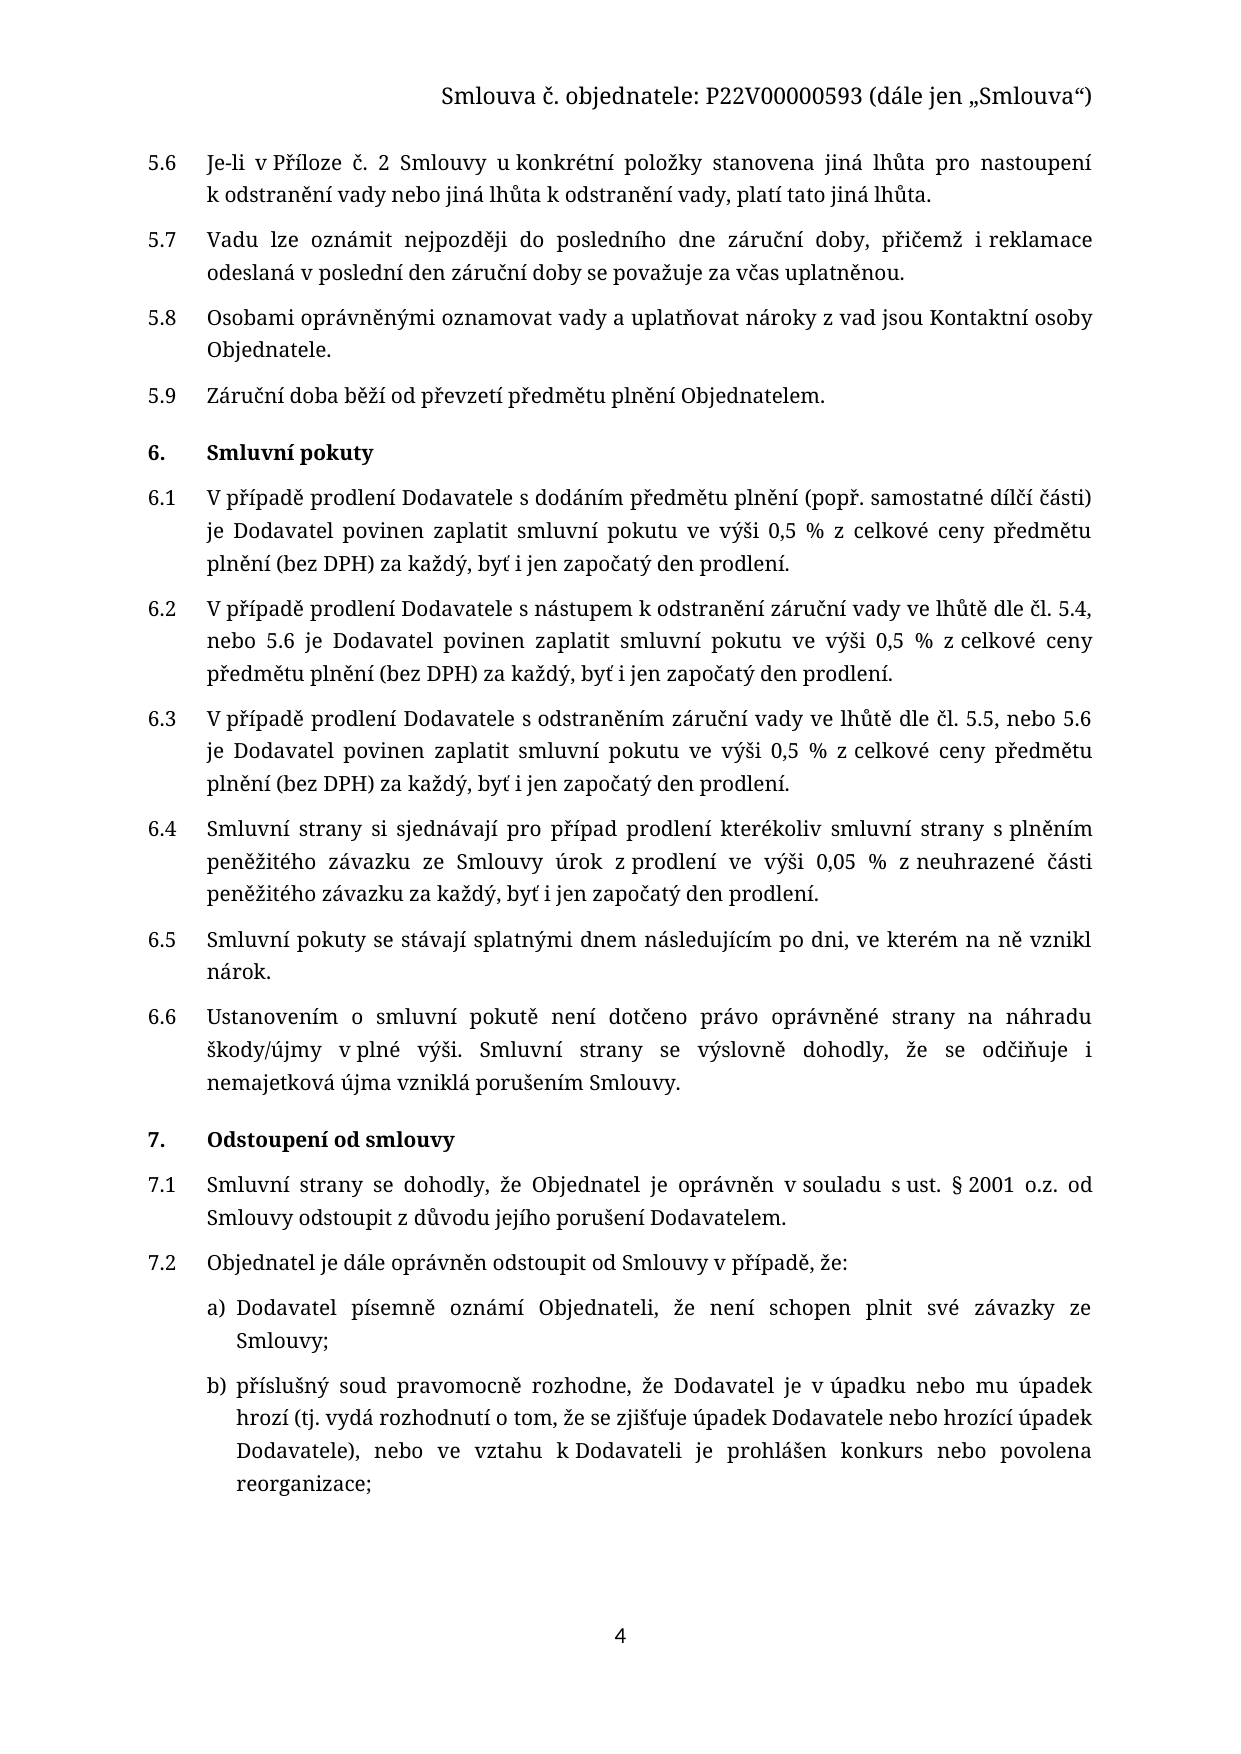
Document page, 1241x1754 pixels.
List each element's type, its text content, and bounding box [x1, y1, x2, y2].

list Smluvní pokuty [148, 438, 1093, 467]
list Záruční doba běží od převzetí předmětu plnění Objednatelem. [148, 381, 1093, 409]
list příslušný soud pravomocně rozhodne, že Dodavatel je v úpadku nebo mu úpadek hrozí (tj. vydá rozhodnutí o tom, že se zjišťuje úpadek Dodavatele nebo hrozící úpadek Dodavatele), nebo ve vztahu k Dodavateli je prohlášen konkurs nebo povolena reorganizace; [207, 1371, 1093, 1497]
list V případě prodlení Dodavatele s dodáním předmětu plnění (popř. samostatné dílčí části) je Dodavatel povinen zaplatit smluvní pokutu ve výši 0,5 % z celkové ceny předmětu plnění (bez DPH) za každý, byť i jen započatý den prodlení. [148, 483, 1093, 577]
list Osobami oprávněnými oznamovat vady a uplatňovat nároky z vad jsou Kontaktní osoby Objednatele. [148, 303, 1093, 364]
list Smluvní strany si sjednávají pro případ prodlení kterékoliv smluvní strany s plněním peněžitého závazku ze Smlouvy úrok z prodlení ve výši 0,05 % z neuhrazené části peněžitého závazku za každý, byť i jen započatý den prodlení. [148, 814, 1093, 908]
list Je-li v Příloze č. 2 Smlouvy u konkrétní položky stanovena jiná lhůta pro nastoupení k odstranění vady nebo jiná lhůta k odstranění vady, platí tato jiná lhůta. [148, 148, 1093, 209]
list V případě prodlení Dodavatele s odstraněním záruční vady ve lhůtě dle čl. 5.5, nebo 5.6 je Dodavatel povinen zaplatit smluvní pokutu ve výši 0,5 % z celkové ceny předmětu plnění (bez DPH) za každý, byť i jen započatý den prodlení. [148, 704, 1093, 798]
list Odstoupení od smlouvy [148, 1125, 1093, 1154]
list Ustanovením o smluvní pokutě není dotčeno právo oprávněné strany na náhradu škody/újmy v plné výši. Smluvní strany se výslovně dohodly, že se odčiňuje i nemajetková újma vzniklá porušením Smlouvy. [148, 1002, 1093, 1096]
list Vadu lze oznámit nejpozději do posledního dne záruční doby, přičemž i reklamace odeslaná v poslední den záruční doby se považuje za včas uplatněnou. [148, 225, 1093, 286]
list Objednatel je dále oprávněn odstoupit od Smlouvy v případě, že: [148, 1248, 1093, 1276]
list Smluvní pokuty se stávají splatnými dnem následujícím po dni, ve kterém na ně vznikl nárok. [148, 925, 1093, 986]
list V případě prodlení Dodavatele s nástupem k odstranění záruční vady ve lhůtě dle čl. 5.4, nebo 5.6 je Dodavatel povinen zaplatit smluvní pokutu ve výši 0,5 % z celkové ceny předmětu plnění (bez DPH) za každý, byť i jen započatý den prodlení. [148, 594, 1093, 687]
list Smluvní strany se dohodly, že Objednatel je oprávněn v souladu s ust. § 2001 o.z. od Smlouvy odstoupit z důvodu jejího porušení Dodavatelem. [148, 1170, 1093, 1231]
list Dodavatel písemně oznámí Objednateli, že není schopen plnit své závazky ze Smlouvy; [207, 1293, 1093, 1354]
